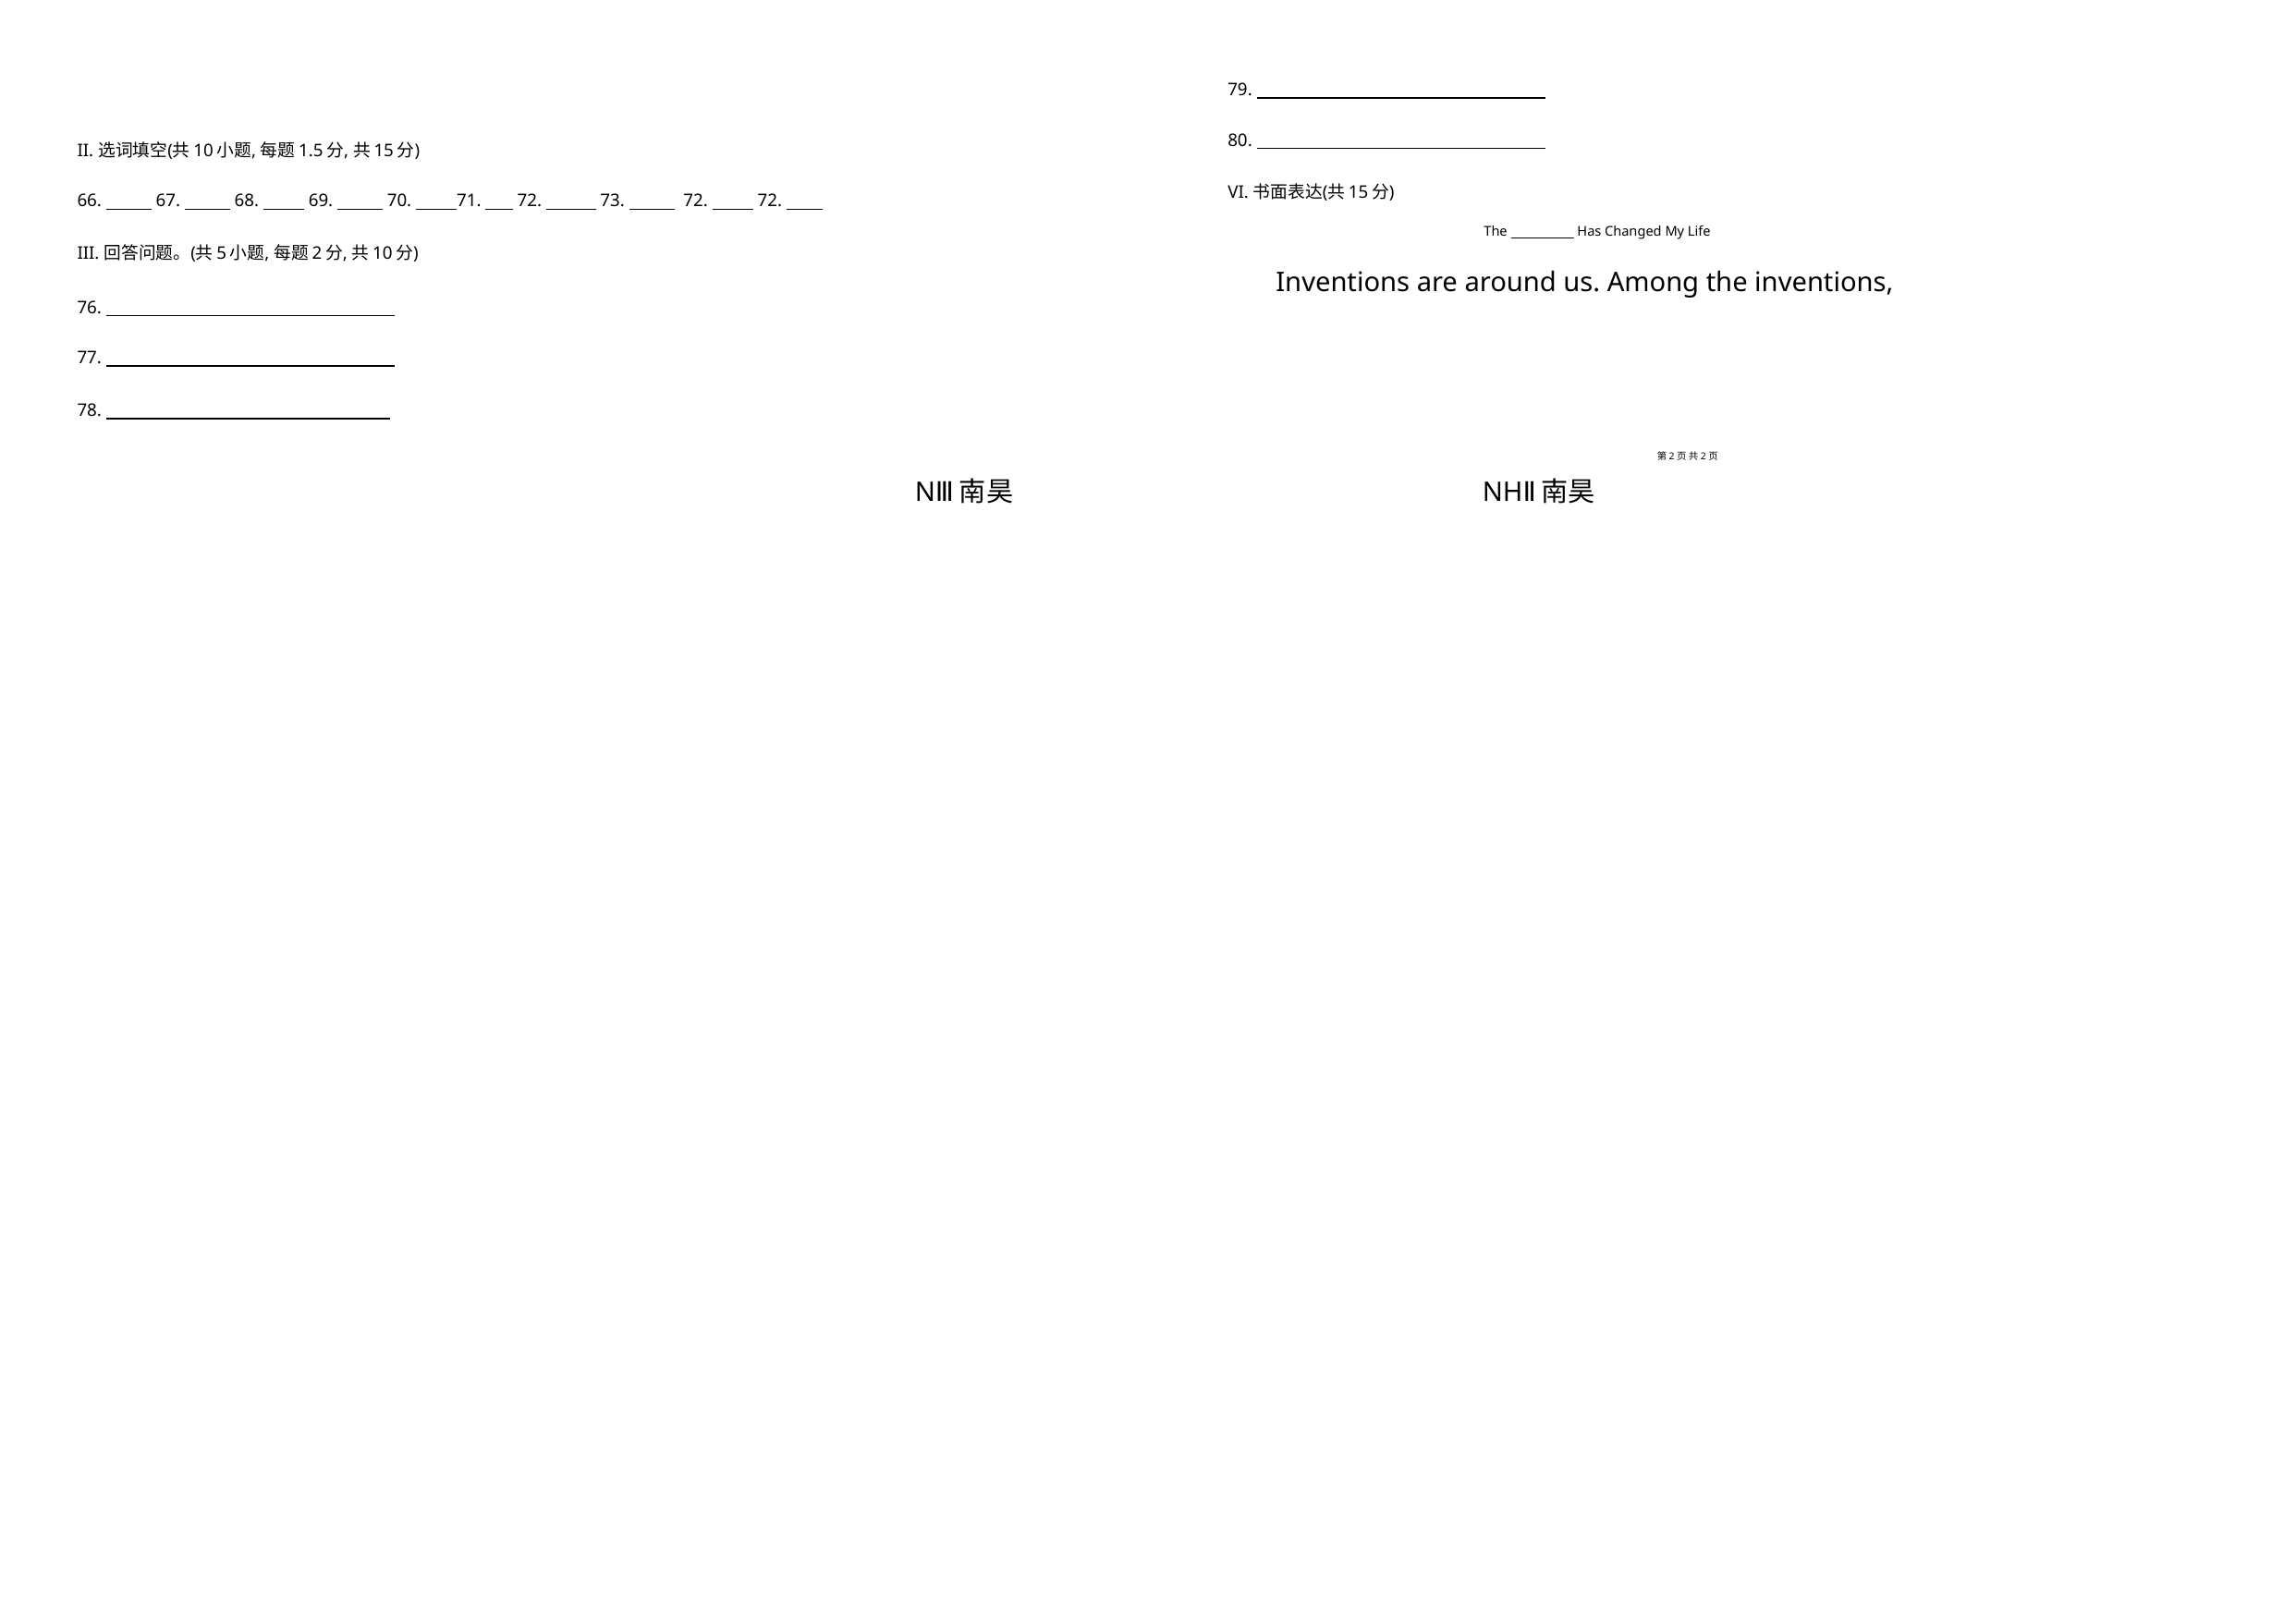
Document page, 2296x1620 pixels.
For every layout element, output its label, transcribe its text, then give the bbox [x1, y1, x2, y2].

text 66. 67. 68. 69. 70. 71. 72. 73. 72. 72. [77, 164, 991, 212]
text III. 回答问题。(共5小题, 每题2分, 共10分) [77, 238, 1078, 263]
text II. 选词填空(共10小题, 每题1.5分, 共15分) [77, 137, 1078, 162]
text The Has Changed My Life [1484, 215, 2218, 238]
text VI. 书面表达(共15分) [1227, 178, 2218, 201]
text 80. [1227, 128, 2218, 151]
text 78. [77, 397, 1078, 421]
text 79. [1227, 77, 2218, 101]
text 77. [77, 345, 1078, 369]
text 76. [77, 295, 1078, 318]
text 第 2 页 共 2 页 [1657, 444, 2218, 461]
text NⅢ南昊 NHⅡ南昊 [914, 463, 2218, 507]
text Inventions are around us. Among the inventions, [1245, 256, 2218, 298]
